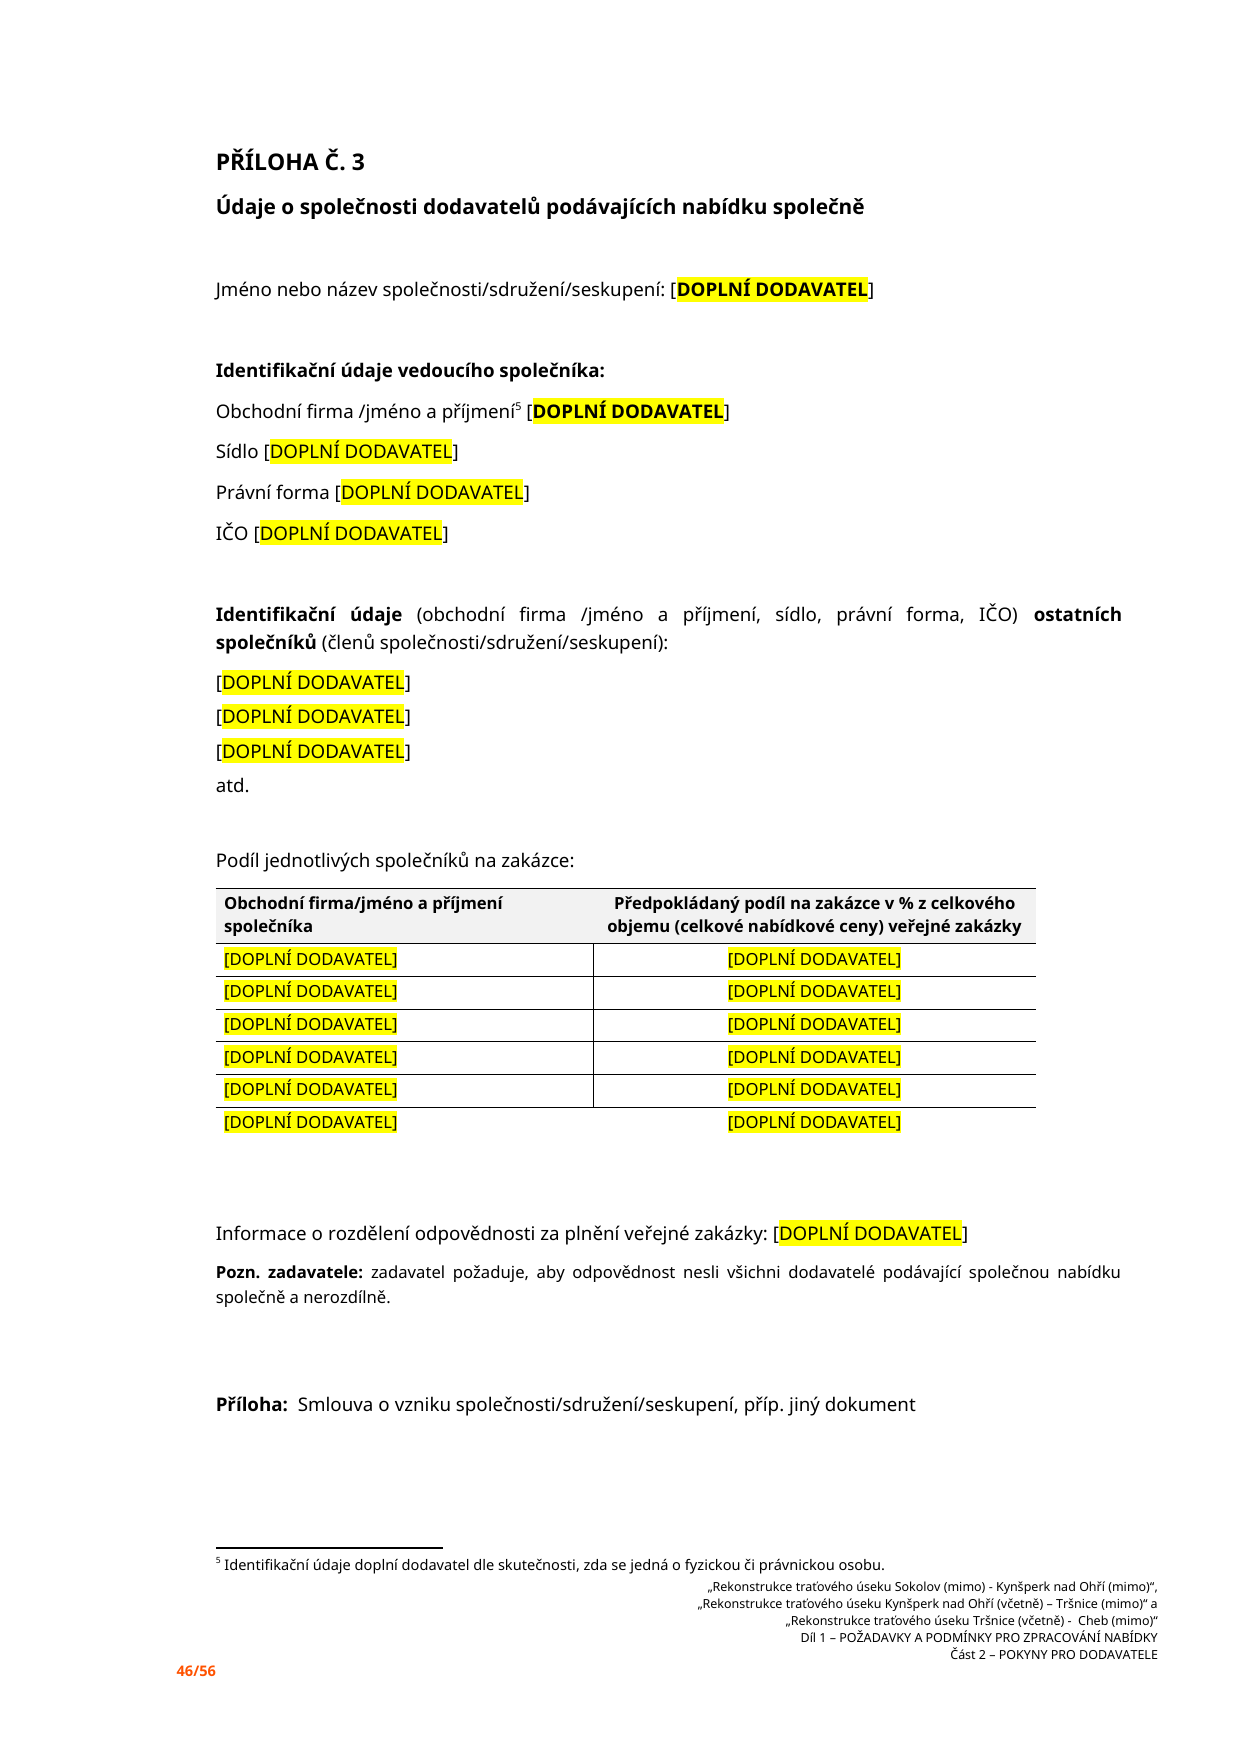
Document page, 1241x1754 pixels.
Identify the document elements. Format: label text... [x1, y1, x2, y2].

text Identifikační údaje vedoucího společníka: [216, 358, 1122, 383]
table_cell [DOPLNÍ DODAVATEL] [594, 977, 1036, 1008]
table_cell [DOPLNÍ DODAVATEL] [594, 1042, 1036, 1074]
text Jméno nebo název společnosti/sdružení/seskupení: [DOPLNÍ DODAVATEL] [216, 277, 677, 302]
text Informace o rozdělení odpovědnosti za plnění veřejné zakázky: [DOPLNÍ DODAVATEL] [216, 1220, 779, 1246]
text [DOPLNÍ DODAVATEL] [404, 704, 1122, 729]
table_cell [DOPLNÍ DODAVATEL] [216, 944, 593, 976]
text Identifikační údaje (obchodní firma /jméno a příjmení, sídlo, právní forma, IČO) ostatních společníků (členů společnosti/sdružení/seskupení): [216, 601, 1122, 654]
table_cell [DOPLNÍ DODAVATEL] [216, 1075, 593, 1107]
text Právní forma [DOPLNÍ DODAVATEL] [523, 479, 1122, 505]
table_cell [DOPLNÍ DODAVATEL] [594, 1075, 1036, 1107]
table_cell [DOPLNÍ DODAVATEL] [216, 977, 593, 1008]
text Jméno nebo název společnosti/sdružení/seskupení: [DOPLNÍ DODAVATEL] [868, 277, 1122, 302]
table_cell [DOPLNÍ DODAVATEL] [216, 1042, 593, 1074]
text atd. [216, 772, 1122, 798]
text Obchodní firma /jméno a příjmení [DOPLNÍ DODAVATEL] [216, 398, 533, 424]
text Údaje o společnosti dodavatelů podávajících nabídku společně [216, 192, 1122, 221]
table_header Obchodní firma/jméno a příjmení společníka [216, 889, 593, 943]
text [DOPLNÍ DODAVATEL] [216, 669, 1122, 695]
table_cell [DOPLNÍ DODAVATEL] [216, 1010, 593, 1041]
text [DOPLNÍ DODAVATEL] [404, 738, 1122, 763]
text Obchodní firma /jméno a příjmení [DOPLNÍ DODAVATEL] [724, 398, 1122, 424]
text Podíl jednotlivých společníků na zakázce: [216, 847, 1122, 873]
text Příloha č. 3 [216, 146, 1122, 177]
table_cell [DOPLNÍ DODAVATEL] [593, 1108, 1036, 1139]
table_header Předpokládaný podíl na zakázce v % z celkového objemu (celkové nabídkové ceny) veřejné zakázky [593, 889, 1036, 943]
text Příloha: Smlouva o vzniku společnosti/sdružení/seskupení, příp. jiný dokument [216, 1392, 1122, 1417]
table_cell [DOPLNÍ DODAVATEL] [594, 944, 1036, 976]
text Právní forma [DOPLNÍ DODAVATEL] [216, 479, 341, 505]
table_cell [DOPLNÍ DODAVATEL] [216, 1108, 593, 1139]
text Pozn. zadavatele: zadavatel požaduje, aby odpovědnost nesli všichni dodavatelé podávající společnou nabídku společně a nerozdílně. [216, 1261, 1122, 1308]
text Sídlo [DOPLNÍ DODAVATEL] [452, 439, 1122, 464]
table_cell [DOPLNÍ DODAVATEL] [594, 1010, 1036, 1041]
text IČO [DOPLNÍ DODAVATEL] [442, 520, 1122, 545]
